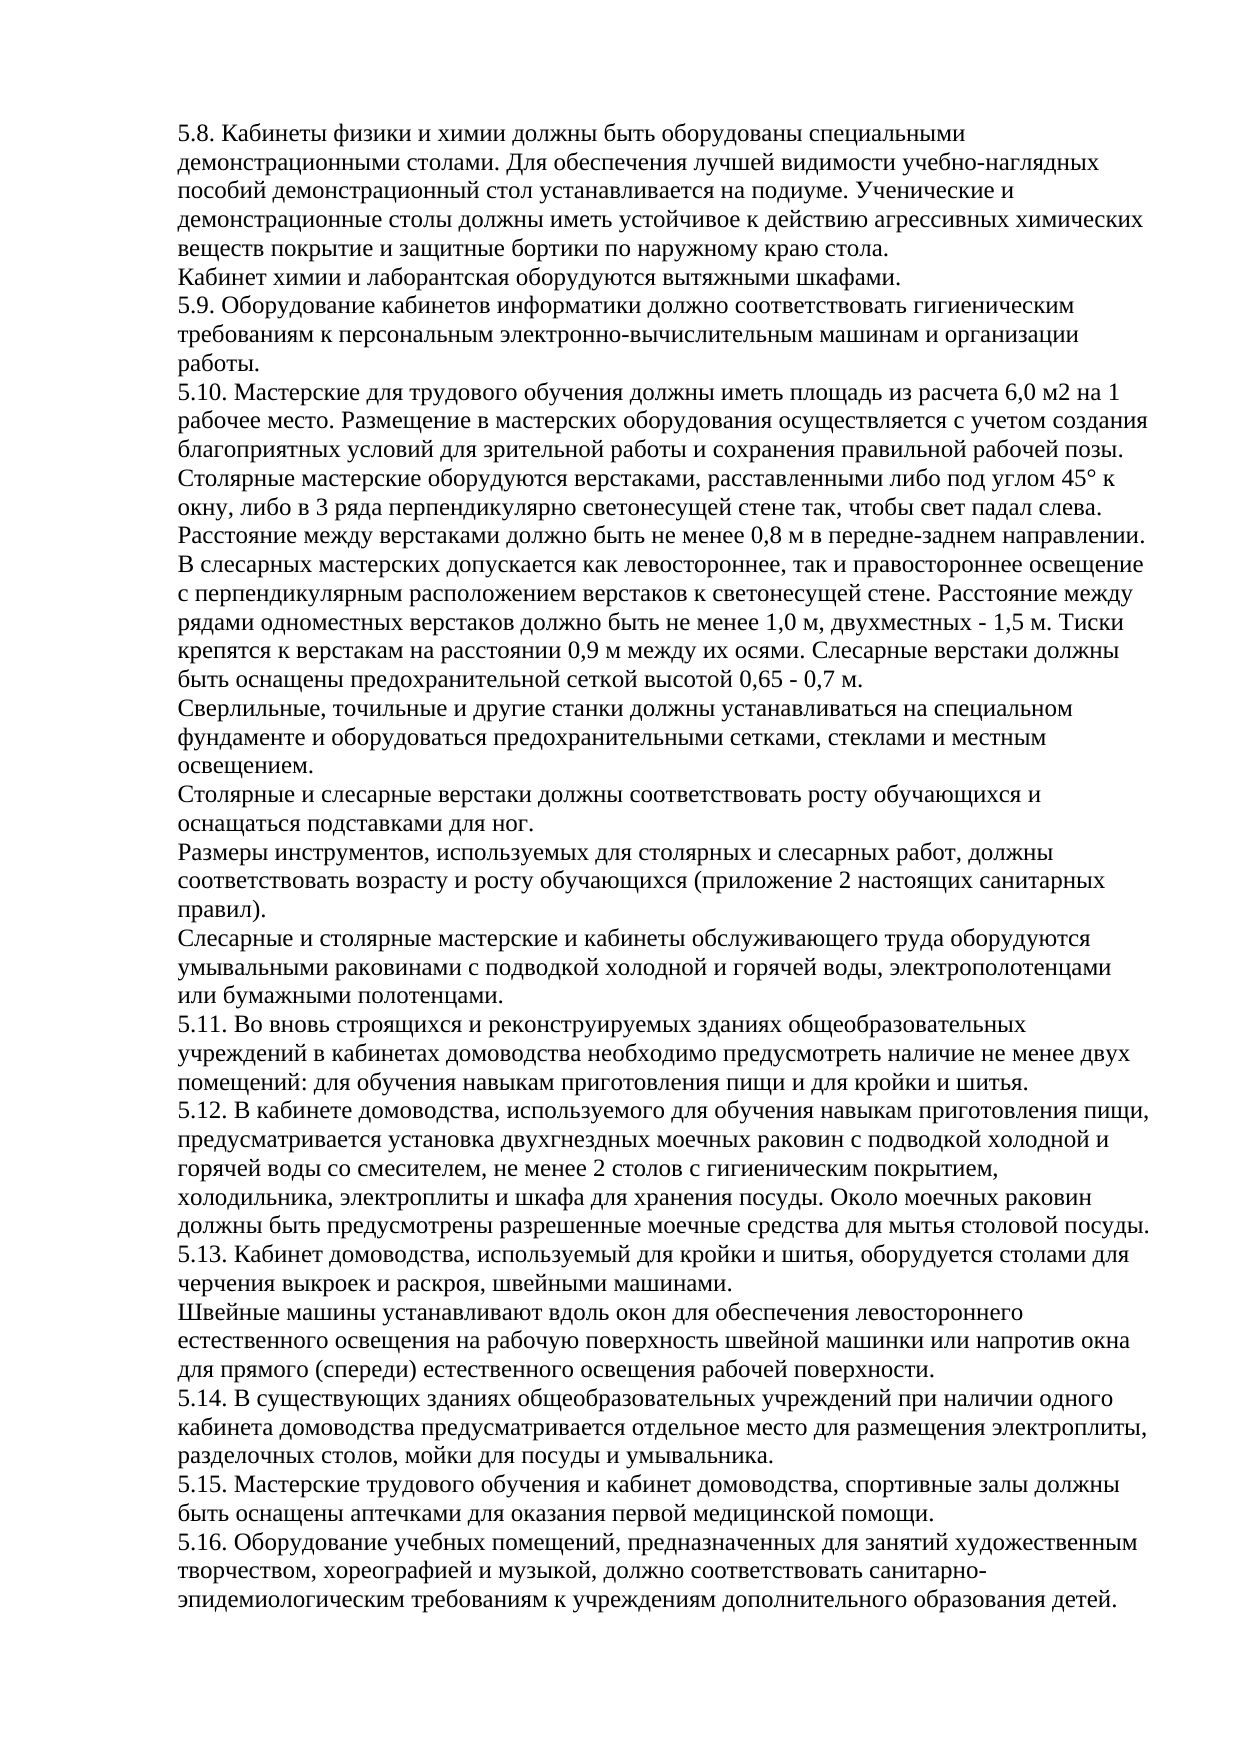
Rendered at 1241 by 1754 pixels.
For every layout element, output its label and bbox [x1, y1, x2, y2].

text [177, 118, 1152, 1613]
